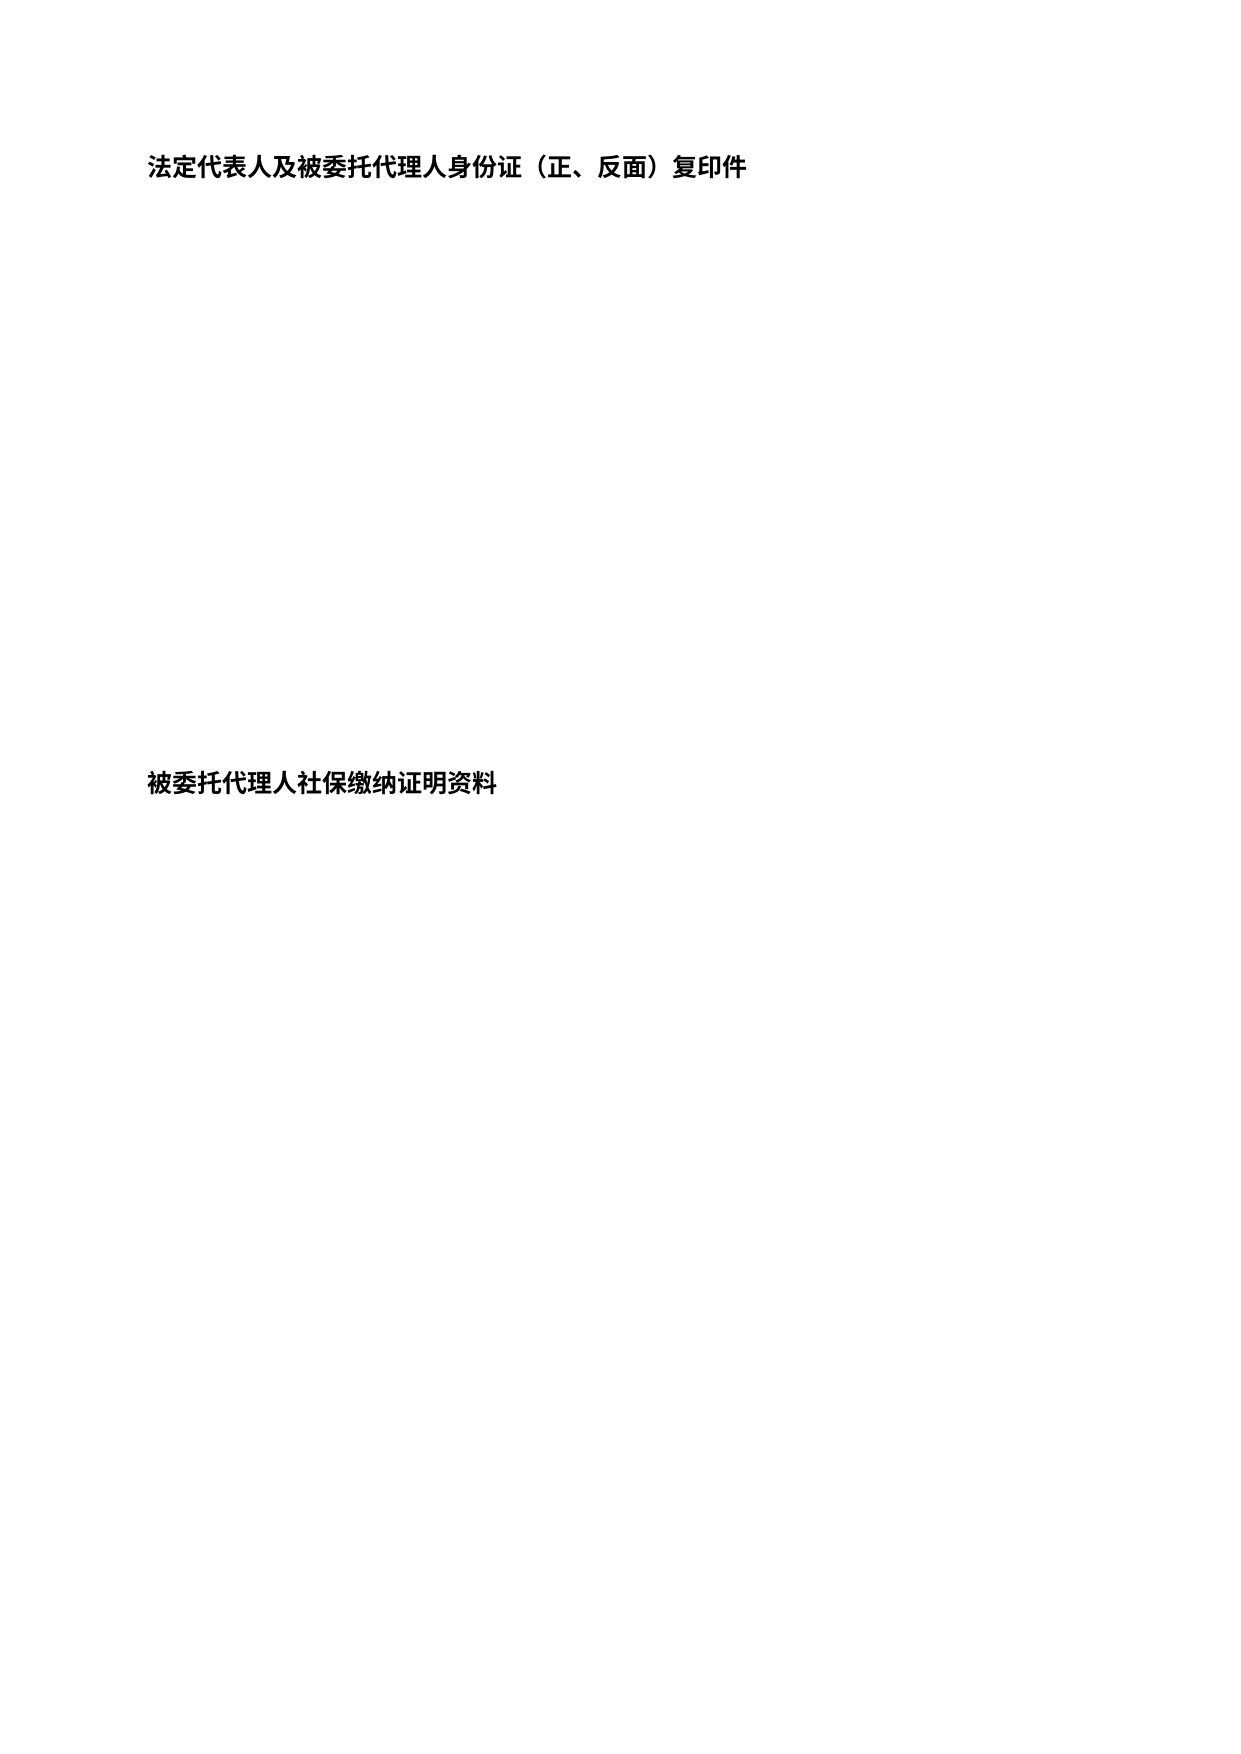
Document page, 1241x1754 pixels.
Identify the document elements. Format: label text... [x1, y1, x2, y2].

text 法定代表人及被委托代理人身份证（正、反面）复印件 [148, 148, 1092, 184]
text 被委托代理人社保缴纳证明资料 [148, 763, 1092, 800]
